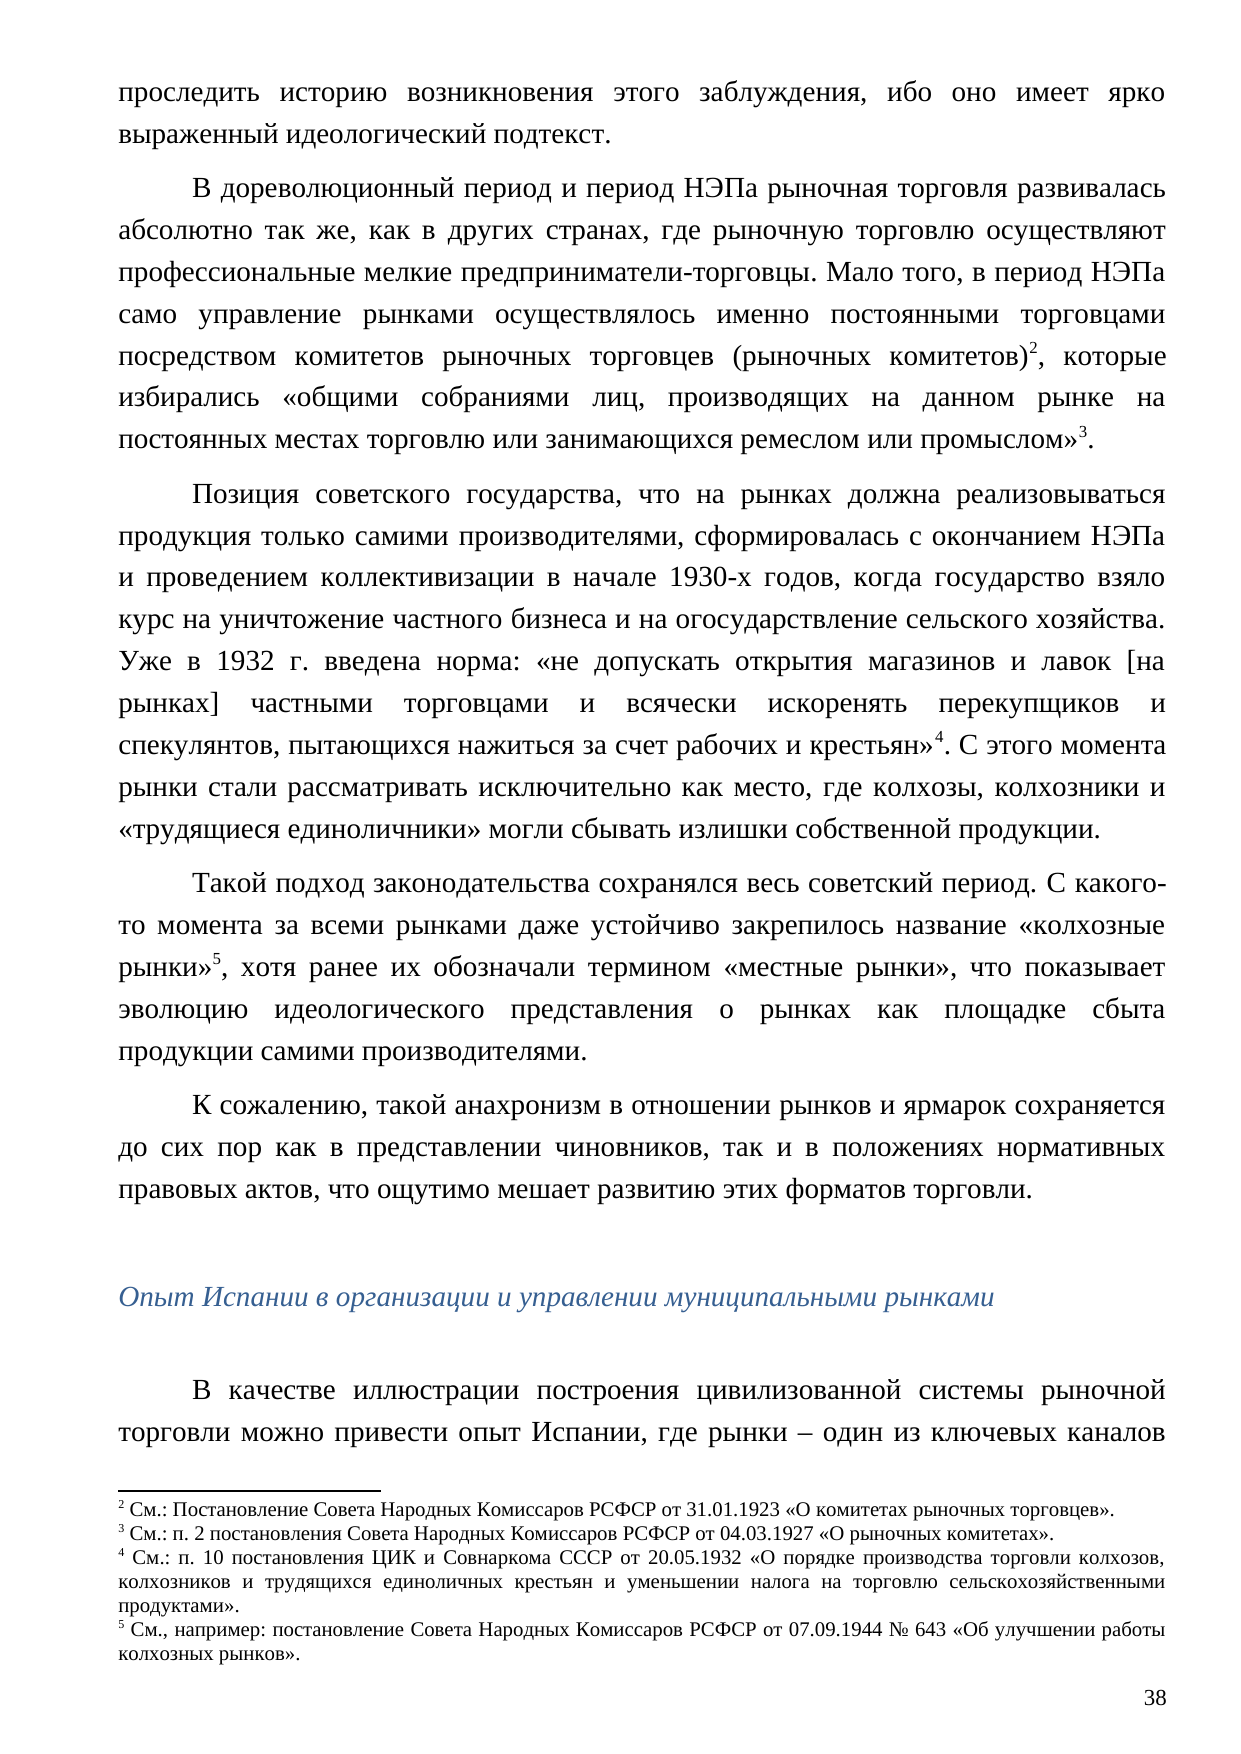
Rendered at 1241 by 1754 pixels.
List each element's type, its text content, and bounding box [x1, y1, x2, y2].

text Позиция советского государства, что на рынках должна реализовываться продукция только самими производителями, сформировалась с окончанием НЭПа и проведением коллективизации в начале 1930-х годов, когда государство взяло курс на уничтожение частного бизнеса и на огосударствление сельского хозяйства. Уже в 1932 г. введена норма: «не допускать открытия магазинов и лавок [на рынках] частными торговцами и всячески искоренять перекупщиков и спекулянтов, пытающихся нажиться за счет рабочих и крестьян». С этого момента рынки стали рассматривать исключительно как место, где колхозы, колхозники и «трудящиеся единоличники» могли сбывать излишки собственной продукции. [118, 476, 1167, 844]
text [118, 74, 1167, 149]
subtitle Опыт Испании в организации и управлении муниципальными рынками [118, 1279, 1167, 1313]
text К сожалению, такой анахронизм в отношении рынков и ярмарок сохраняется до сих пор как в представлении чиновников, так и в положениях нормативных правовых актов, что ощутимо мешает развитию этих форматов торговли. [118, 1087, 1167, 1204]
text В дореволюционный период и период НЭПа рыночная торговля развивалась абсолютно так же, как в других странах, где рыночную торговлю осуществляют профессиональные мелкие предприниматели-торговцы. Мало того, в период НЭПа само управление рынками осуществлялось именно постоянными торговцами посредством комитетов рыночных торговцев (рыночных комитетов), которые избирались «общими собраниями лиц, производящих на данном рынке на постоянных местах торговлю или занимающихся ремеслом или промыслом». [118, 170, 1167, 455]
text Такой подход законодательства сохранялся весь советский период. C какого-то момента за всеми рынками даже устойчиво закрепилось название «колхозные рынки», хотя ранее их обозначали термином «местные рынки», что показывает эволюцию идеологического представления о рынках как площадке сбыта продукции самими производителями. [118, 865, 1167, 1066]
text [118, 1372, 1167, 1448]
